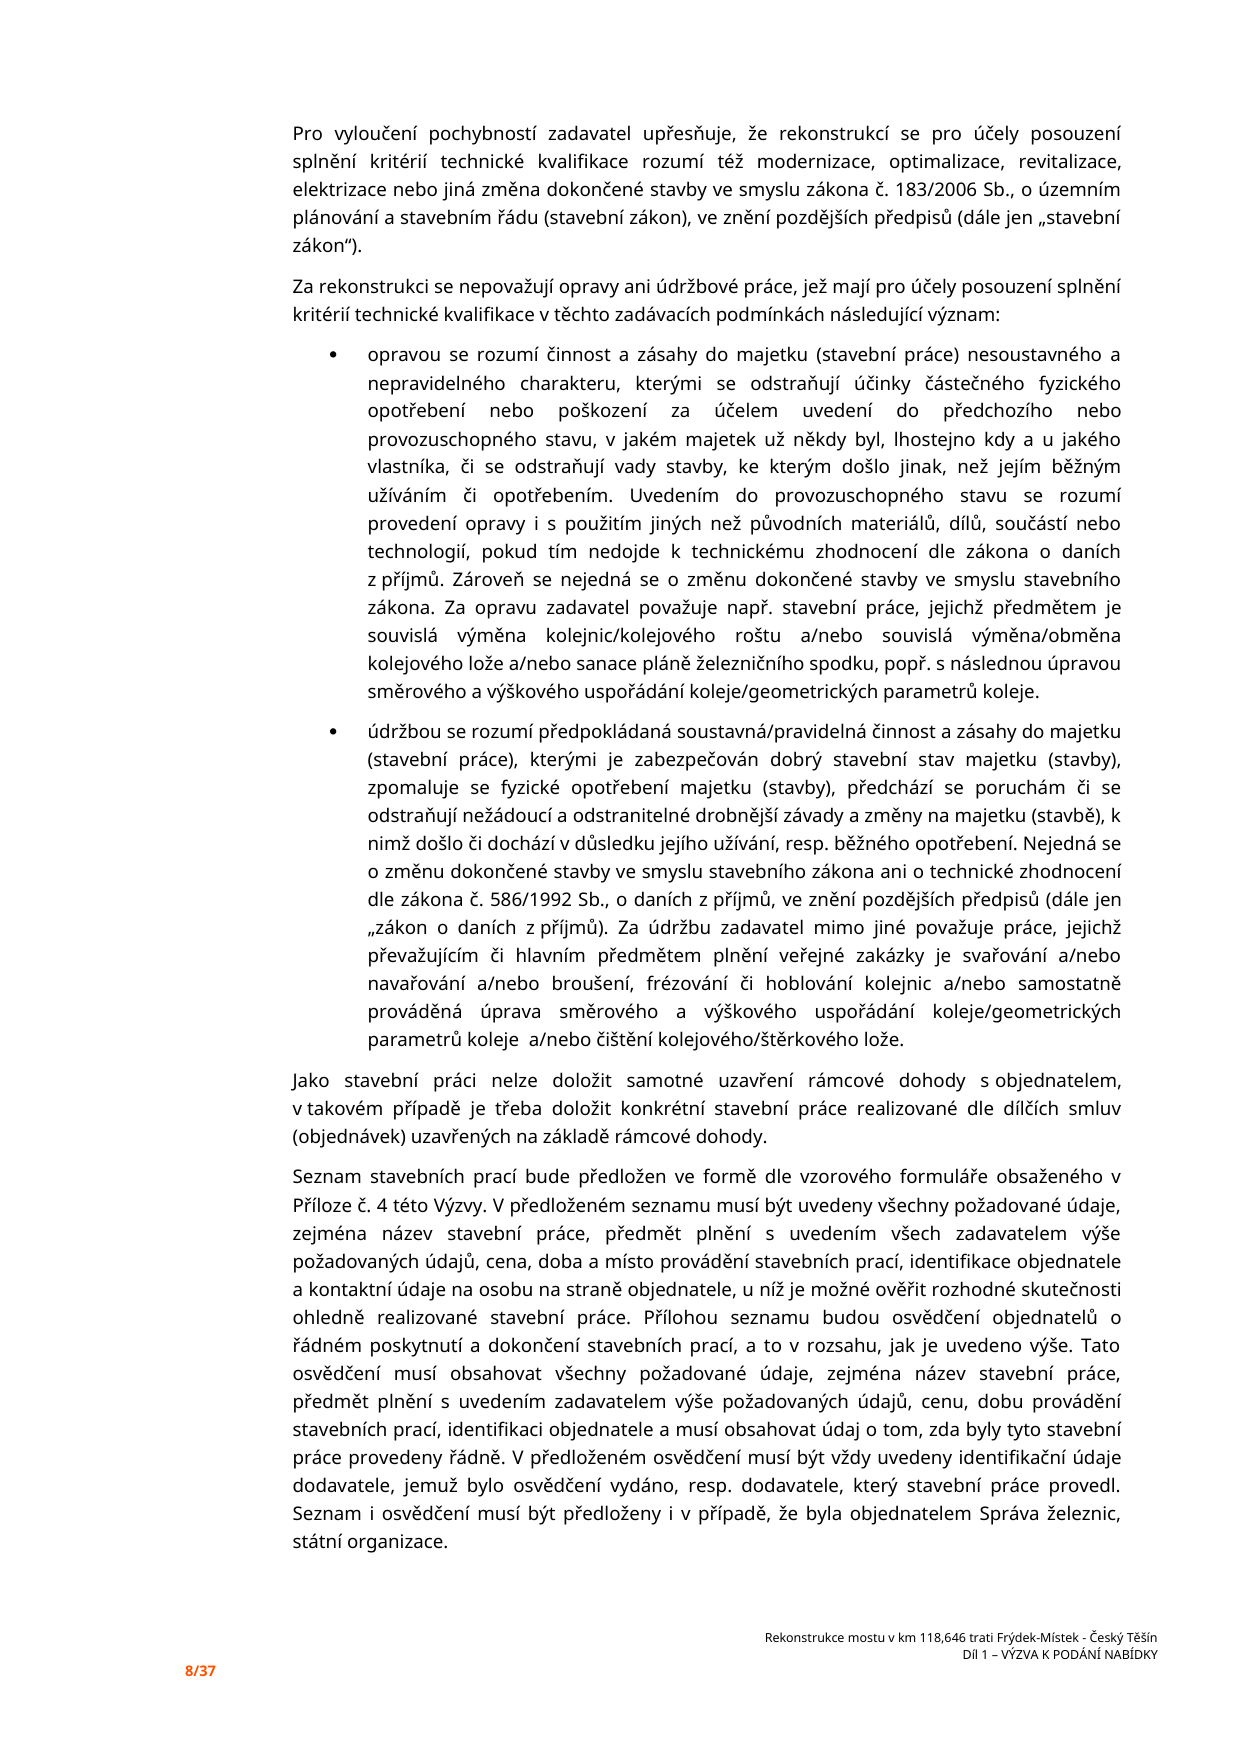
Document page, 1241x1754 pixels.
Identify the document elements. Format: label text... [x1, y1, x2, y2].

list údržbou se rozumí předpokládaná soustavná/pravidelná činnost a zásahy do majetku (stavební práce), kterými je zabezpečován dobrý stavební stav majetku (stavby), zpomaluje se fyzické opotřebení majetku (stavby), předchází se poruchám či se odstraňují nežádoucí a odstranitelné drobnější závady a změny na majetku (stavbě), k nimž došlo či dochází v důsledku jejího užívání, resp. běžného opotřebení. Nejedná se o změnu dokončené stavby ve smyslu stavebního zákona ani o technické zhodnocení dle zákona č. 586/1992 Sb., o daních z příjmů, ve znění pozdějších předpisů (dále jen „zákon o daních z příjmů). Za údržbu zadavatel mimo jiné považuje práce, jejichž převažujícím či hlavním předmětem plnění veřejné zakázky je svařování a/nebo navařování a/nebo broušení, frézování či hoblování kolejnic a/nebo samostatně prováděná úprava směrového a výškového uspořádání koleje/geometrických parametrů koleje a/nebo čištění kolejového/štěrkového lože. [330, 718, 1122, 1052]
text Pro vyloučení pochybností zadavatel upřesňuje, že rekonstrukcí se pro účely posouzení splnění kritérií technické kvalifikace rozumí též modernizace, optimalizace, revitalizace, elektrizace nebo jiná změna dokončené stavby ve smyslu zákona č. 183/2006 Sb., o územním plánování a stavebním řádu (stavební zákon), ve znění pozdějších předpisů (dále jen „stavební zákon“). [292, 121, 1122, 258]
text Za rekonstrukci se nepovažují opravy ani údržbové práce, jež mají pro účely posouzení splnění kritérií technické kvalifikace v těchto zadávacích podmínkách následující význam: [292, 273, 1122, 327]
list opravou se rozumí činnost a zásahy do majetku (stavební práce) nesoustavného a nepravidelného charakteru, kterými se odstraňují účinky částečného fyzického opotřebení nebo poškození za účelem uvedení do předchozího nebo provozuschopného stavu, v jakém majetek už někdy byl, lhostejno kdy a u jakého vlastníka, či se odstraňují vady stavby, ke kterým došlo jinak, než jejím běžným užíváním či opotřebením. Uvedením do provozuschopného stavu se rozumí provedení opravy i s použitím jiných než původních materiálů, dílů, součástí nebo technologií, pokud tím nedojde k technickému zhodnocení dle zákona o daních z příjmů. Zároveň se nejedná se o změnu dokončené stavby ve smyslu stavebního zákona. Za opravu zadavatel považuje např. stavební práce, jejichž předmětem je souvislá výměna kolejnic/kolejového roštu a/nebo souvislá výměna/obměna kolejového lože a/nebo sanace pláně železničního spodku, popř. s následnou úpravou směrového a výškového uspořádání koleje/geometrických parametrů koleje. [330, 342, 1122, 703]
text Seznam stavebních prací bude předložen ve formě dle vzorového formuláře obsaženého v Příloze č. 4 této Výzvy. V předloženém seznamu musí být uvedeny všechny požadované údaje, zejména název stavební práce, předmět plnění s uvedením všech zadavatelem výše požadovaných údajů, cena, doba a místo provádění stavebních prací, identifikace objednatele a kontaktní údaje na osobu na straně objednatele, u níž je možné ověřit rozhodné skutečnosti ohledně realizované stavební práce. Přílohou seznamu budou osvědčení objednatelů o řádném poskytnutí a dokončení stavebních prací, a to v rozsahu, jak je uvedeno výše. Tato osvědčení musí obsahovat všechny požadované údaje, zejména název stavební práce, předmět plnění s uvedením zadavatelem výše požadovaných údajů, cenu, dobu provádění stavebních prací, identifikaci objednatele a musí obsahovat údaj o tom, zda byly tyto stavební práce provedeny řádně. V předloženém osvědčení musí být vždy uvedeny identifikační údaje dodavatele, jemuž bylo osvědčení vydáno, resp. dodavatele, který stavební práce provedl. Seznam i osvědčení musí být předloženy i v případě, že byla objednatelem Správa železnic, státní organizace. [292, 1164, 1122, 1554]
text Jako stavební práci nelze doložit samotné uzavření rámcové dohody s objednatelem, v takovém případě je třeba doložit konkrétní stavební práce realizované dle dílčích smluv (objednávek) uzavřených na základě rámcové dohody. [292, 1067, 1122, 1149]
